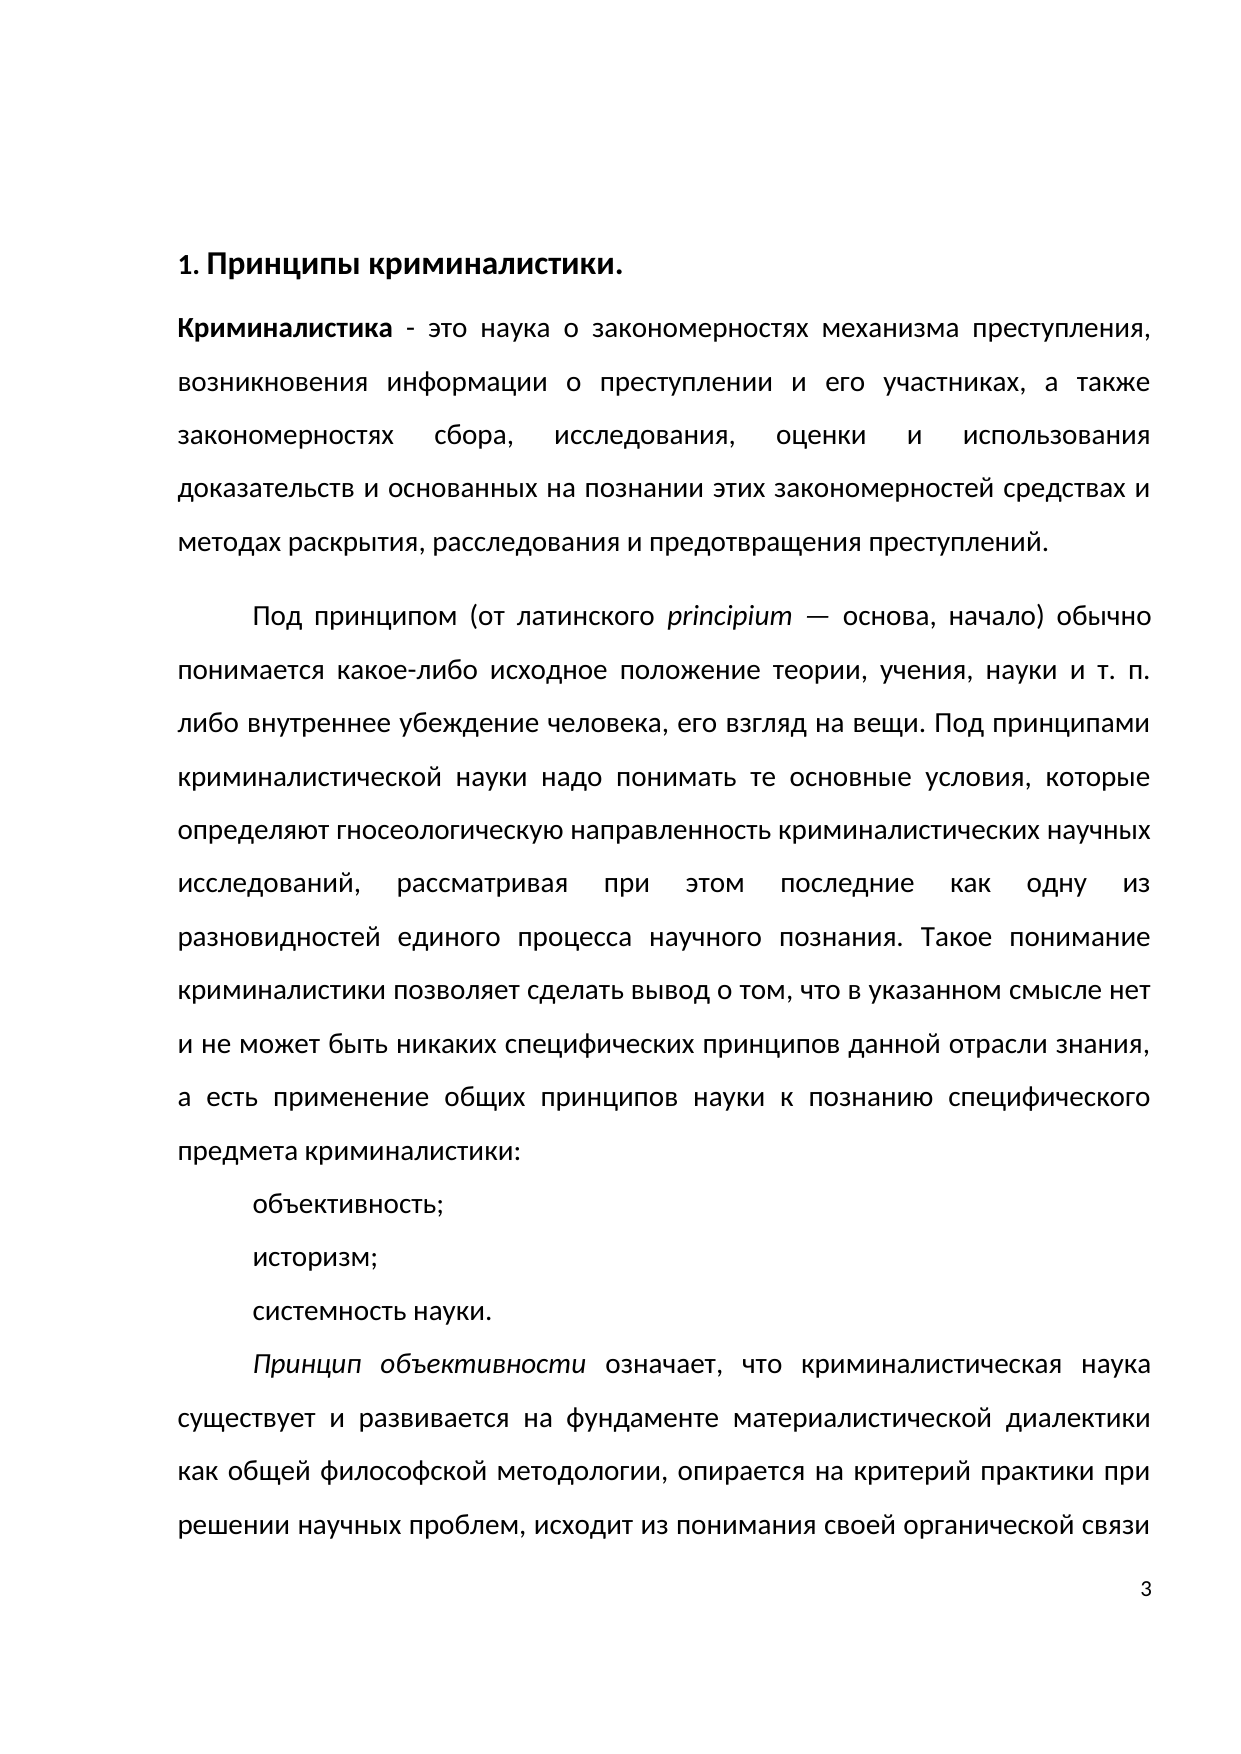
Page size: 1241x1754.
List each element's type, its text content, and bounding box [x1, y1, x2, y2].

text 1. Принципы криминалистики. [177, 242, 1152, 282]
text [177, 1345, 1152, 1541]
text историзм; [177, 1238, 1152, 1274]
text Криминалистика - это наука о закономерностях механизма преступления, возникновения информации о преступлении и его участниках, а также закономерностях сбора, исследования, оценки и использования доказательств и основанных на познании этих закономерностей средствах и методах раскрытия, расследования и предотвращения преступлений. [177, 309, 1152, 559]
text Под принципом (от латинского principium — основа, начало) обычно понимается какое-либо исходное положение теории, учения, науки и т. п. либо внутреннее убеждение человека, его взгляд на вещи. Под принципами криминалистической науки надо понимать те основные условия, которые определяют гносеологическую направленность криминалистических научных исследований, рассматривая при этом последние как одну из разновидностей единого процесса научного познания. Такое понимание криминалистики позволяет сделать вывод о том, что в указанном смысле нет и не может быть никаких специфических принципов данной отрасли знания, а есть применение общих принципов науки к познанию специфического предмета криминалистики: [177, 597, 1152, 1167]
text объективность; [177, 1185, 1152, 1221]
text системность науки. [177, 1292, 1152, 1328]
